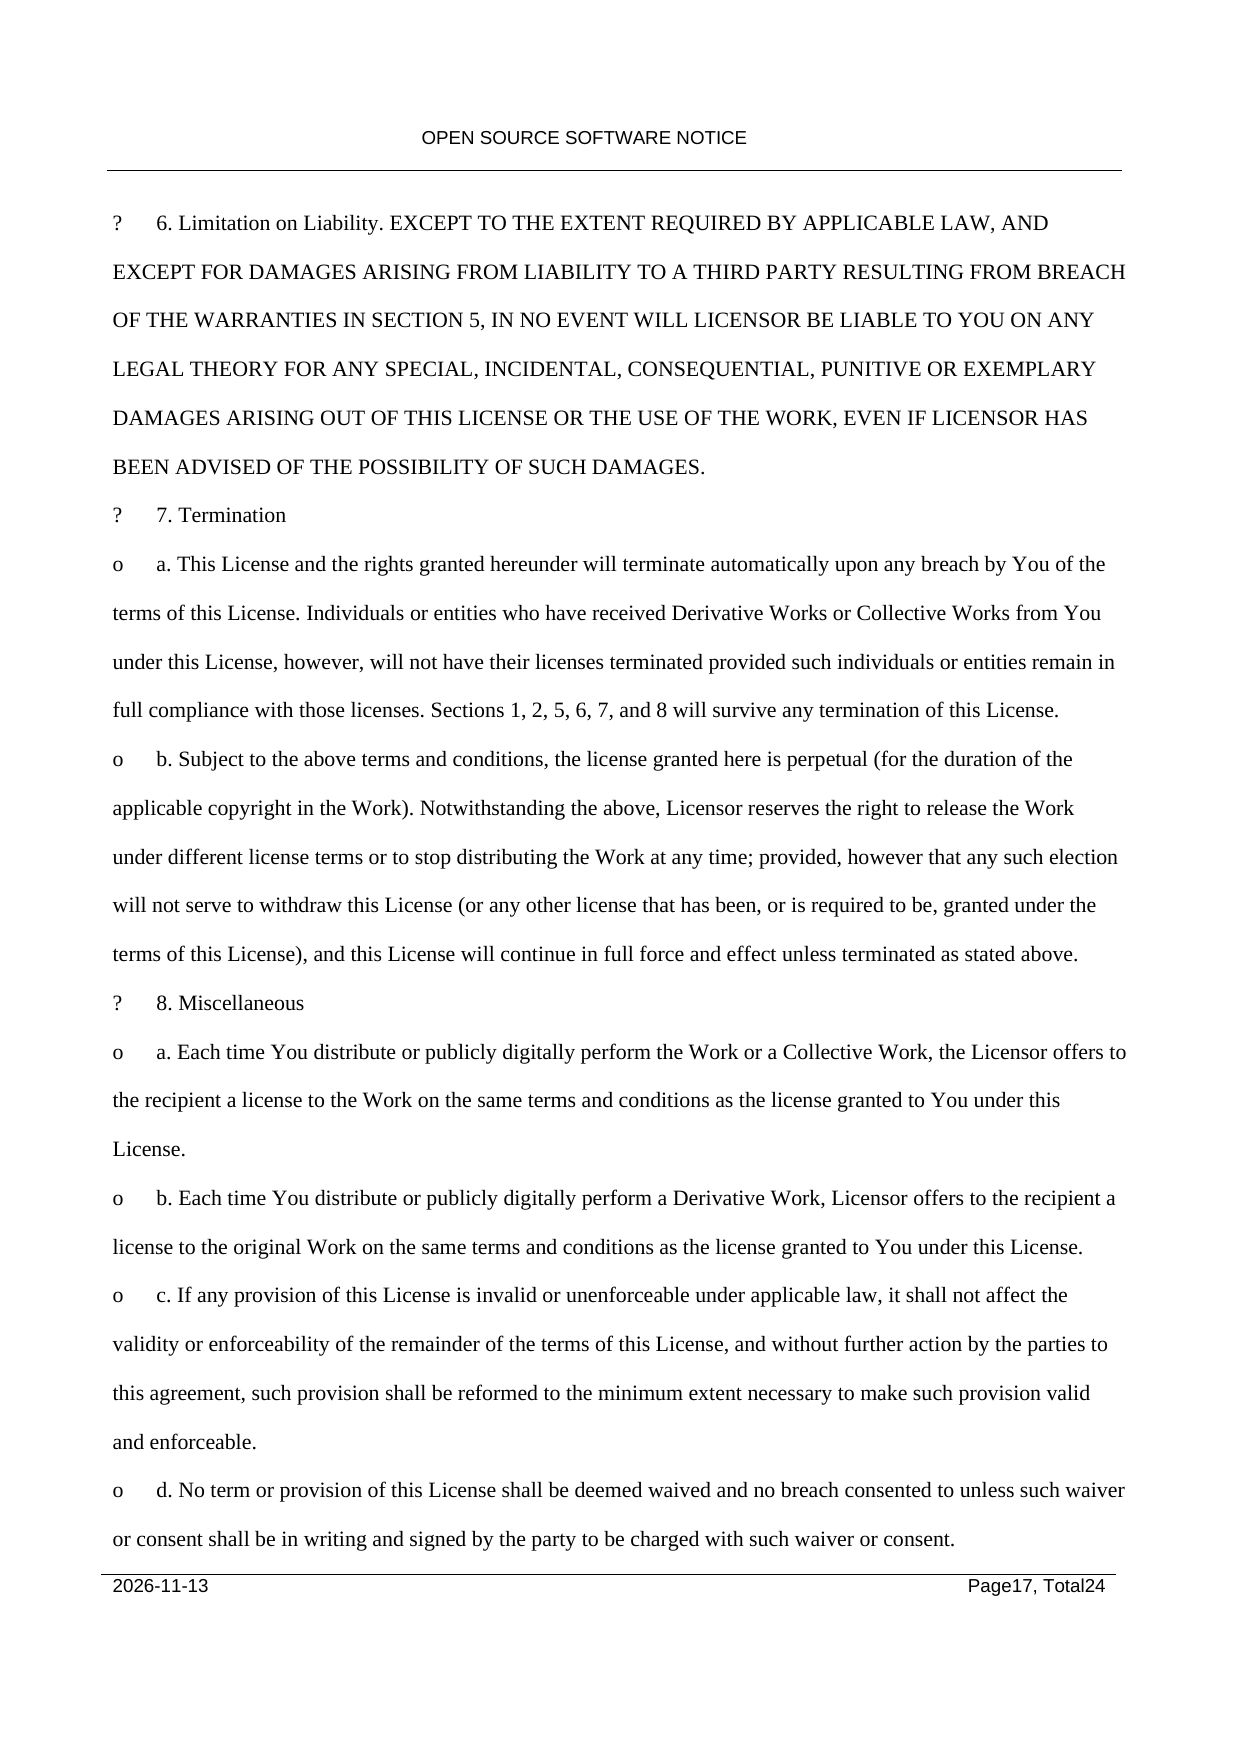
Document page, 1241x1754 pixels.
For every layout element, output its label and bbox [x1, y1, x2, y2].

text [112, 206, 1128, 1555]
